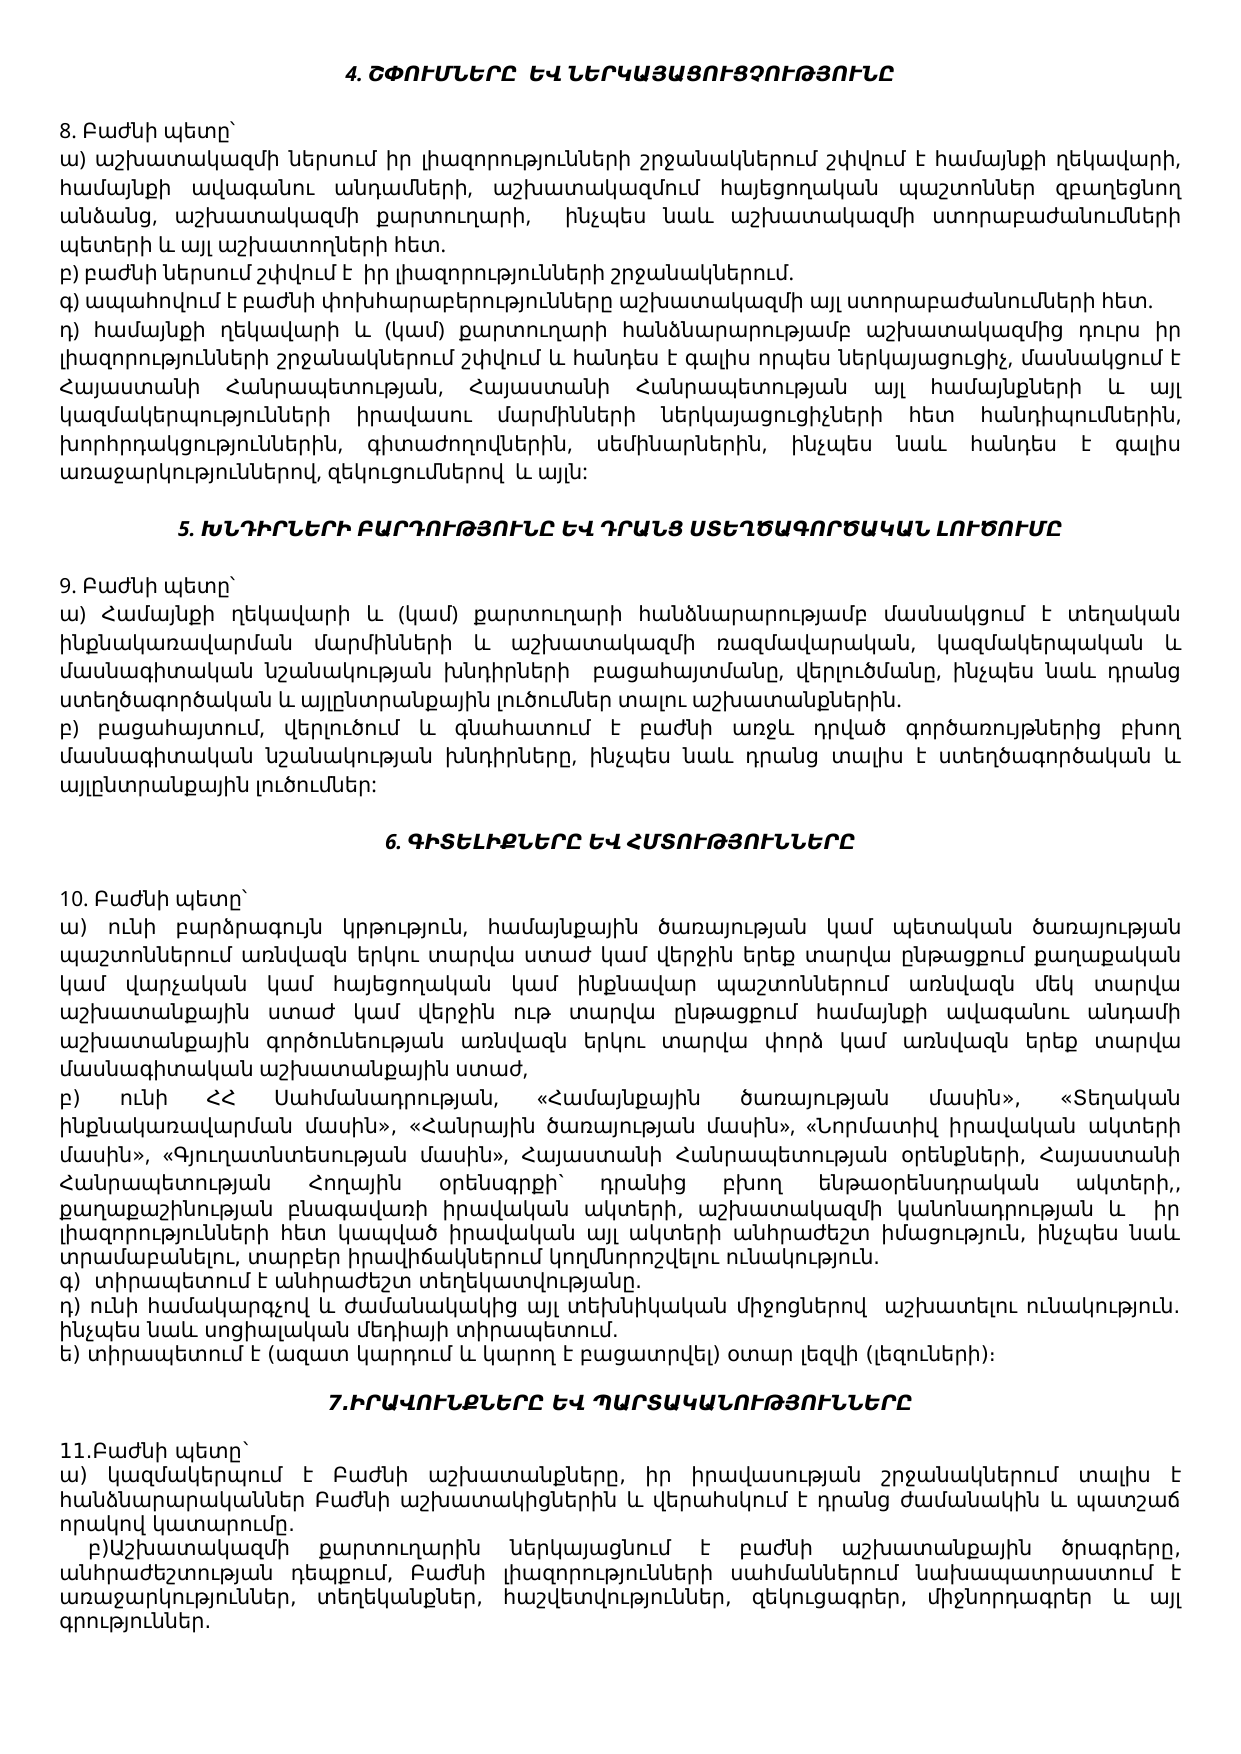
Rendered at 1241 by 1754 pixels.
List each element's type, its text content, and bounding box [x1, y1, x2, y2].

text 11.Բաժնի պետը` [59, 1439, 1181, 1463]
text 9. Բաժնի պետը՝ [59, 571, 1181, 599]
text ե) տիրապետում է (ազատ կարդում և կարող է բացատրվել) օտար լեզվի (լեզուների)։ [59, 1342, 1181, 1366]
text 7.ԻՐԱՎՈՒՆՔՆԵՐԸ ԵՎ ՊԱՐՏԱԿԱՆՈՒԹՅՈՒՆՆԵՐԸ [59, 1391, 1181, 1415]
text բ) բաժնի ներսում շփվում է իր լիազորությունների շրջանակներում. [59, 258, 1181, 287]
text բ)Աշխատակազմի քարտուղարին ներկայացնում է բաժնի աշխատանքային ծրագրերը, անհրաժեշտության դեպքում, Բաժնի լիազորությունների սահմաններում նախապատրաստում է առաջարկություններ, տեղեկանքներ, հաշվետվություններ, զեկուցագրեր, միջնորդագրեր և այլ գրություններ. [59, 1536, 1181, 1633]
text դ) ունի համակարգչով և ժամանակակից այլ տեխնիկական միջոցներով աշխատելու ունակություն. ինչպես նաև սոցիալական մեդիայի տիրապետում. [59, 1294, 1181, 1342]
text գ) տիրապետում է անհրաժեշտ տեղեկատվությանը. [59, 1269, 1181, 1294]
text բ) բացահայտում, վերլուծում և գնահատում է բաժնի առջև դրված գործառույթներից բխող մասնագիտական նշանակության խնդիրները, ինչպես նաև դրանց տալիս է ստեղծագործական և այլընտրանքային լուծումներ: [59, 713, 1181, 798]
text ա) աշխատակազմի ներսում իր լիազորությունների շրջանակներում շփվում է համայնքի ղեկավարի, համայնքի ավագանու անդամների, աշխատակազմում հայեցողական պաշտոններ զբաղեցնող անձանց, աշխատակազմի քարտուղարի, ինչպես նաև աշխատակազմի ստորաբաժանումների պետերի և այլ աշխատողների հետ. [59, 144, 1181, 258]
text ա) կազմակերպում է Բաժնի աշխատանքները, իր իրավասության շրջանակներում տալիս է հանձնարարականներ Բաժնի աշխատակիցներին և վերահսկում է դրանց ժամանակին և պատշաճ որակով կատարումը. [59, 1463, 1181, 1536]
text 5. ԽՆԴԻՐՆԵՐԻ ԲԱՐԴՈՒԹՅՈՒՆԸ ԵՎ ԴՐԱՆՑ ՍՏԵՂԾԱԳՈՐԾԱԿԱՆ ԼՈՒԾՈՒՄԸ [59, 514, 1181, 542]
text 8. Բաժնի պետը՝ [59, 116, 1181, 144]
text 10. Բաժնի պետը՝ [59, 884, 1181, 912]
text ա) ունի բարձրագույն կրթություն, համայնքային ծառայության կամ պետական ծառայության պաշտոններում առնվազն երկու տարվա ստաժ կամ վերջին երեք տարվա ընթացքում քաղաքական կամ վարչական կամ հայեցողական կամ ինքնավար պաշտոններում առնվազն մեկ տարվա աշխատանքային ստաժ կամ վերջին ութ տարվա ընթացքում համայնքի ավագանու անդամի աշխատանքային գործունեության առնվազն երկու տարվա փորձ կամ առնվազն երեք տարվա մասնագիտական աշխատանքային ստաժ, [59, 912, 1181, 1083]
text դ) համայնքի ղեկավարի և (կամ) քարտուղարի հանձնարարությամբ աշխատակազմից դուրս իր լիազորությունների շրջանակներում շփվում և հանդես է գալիս որպես ներկայացուցիչ, մասնակցում է Հայաստանի Հանրապետության, Հայաստանի Հանրապետության այլ համայնքների և այլ կազմակերպությունների իրավասու մարմինների ներկայացուցիչների հետ հանդիպումներին, խորհրդակցություններին, գիտաժողովներին, սեմինարներին, ինչպես նաև հանդես է գալիս առաջարկություններով, զեկուցումներով և այլն: [59, 315, 1181, 486]
text ա) Համայնքի ղեկավարի և (կամ) քարտուղարի հանձնարարությամբ մասնակցում է տեղական ինքնակառավարման մարմինների և աշխատակազմի ռազմավարական, կազմակերպական և մասնագիտական նշանակության խնդիրների բացահայտմանը, վերլուծմանը, ինչպես նաև դրանց ստեղծագործական և այլընտրանքային լուծումներ տալու աշխատանքներին. [59, 599, 1181, 713]
text բ) ունի ՀՀ Սահմանադրության, «Համայնքային ծառայության մասին», «Տեղական ինքնակառավարման մասին», «Հանրային ծառայության մասին», «Նորմատիվ իրավական ակտերի մասին», «Գյուղատնտեսության մասին», Հայաստանի Հանրապետության օրենքների, Հայաստանի Հանրապետության Հողային օրենսգրքի` դրանից բխող ենթաօրենսդրական ակտերի,, քաղաքաշինության բնագավառի իրավական ակտերի, աշխատակազմի կանոնադրության և իր լիազորությունների հետ կապված իրավական այլ ակտերի անհրաժեշտ իմացություն, ինչպես նաև տրամաբանելու, տարբեր իրավիճակներում կողմնորոշվելու ունակություն. [59, 1083, 1181, 1269]
text 6. ԳԻՏԵԼԻՔՆԵՐԸ ԵՎ ՀՄՏՈՒԹՅՈՒՆՆԵՐԸ [59, 827, 1181, 855]
text 4. ՇՓՈՒՄՆԵՐԸ ԵՎ ՆԵՐԿԱՅԱՑՈՒՑՉՈՒԹՅՈՒՆԸ [59, 59, 1181, 87]
text գ) ապահովում է բաժնի փոխհարաբերությունները աշխատակազմի այլ ստորաբաժանումների հետ. [59, 287, 1181, 315]
